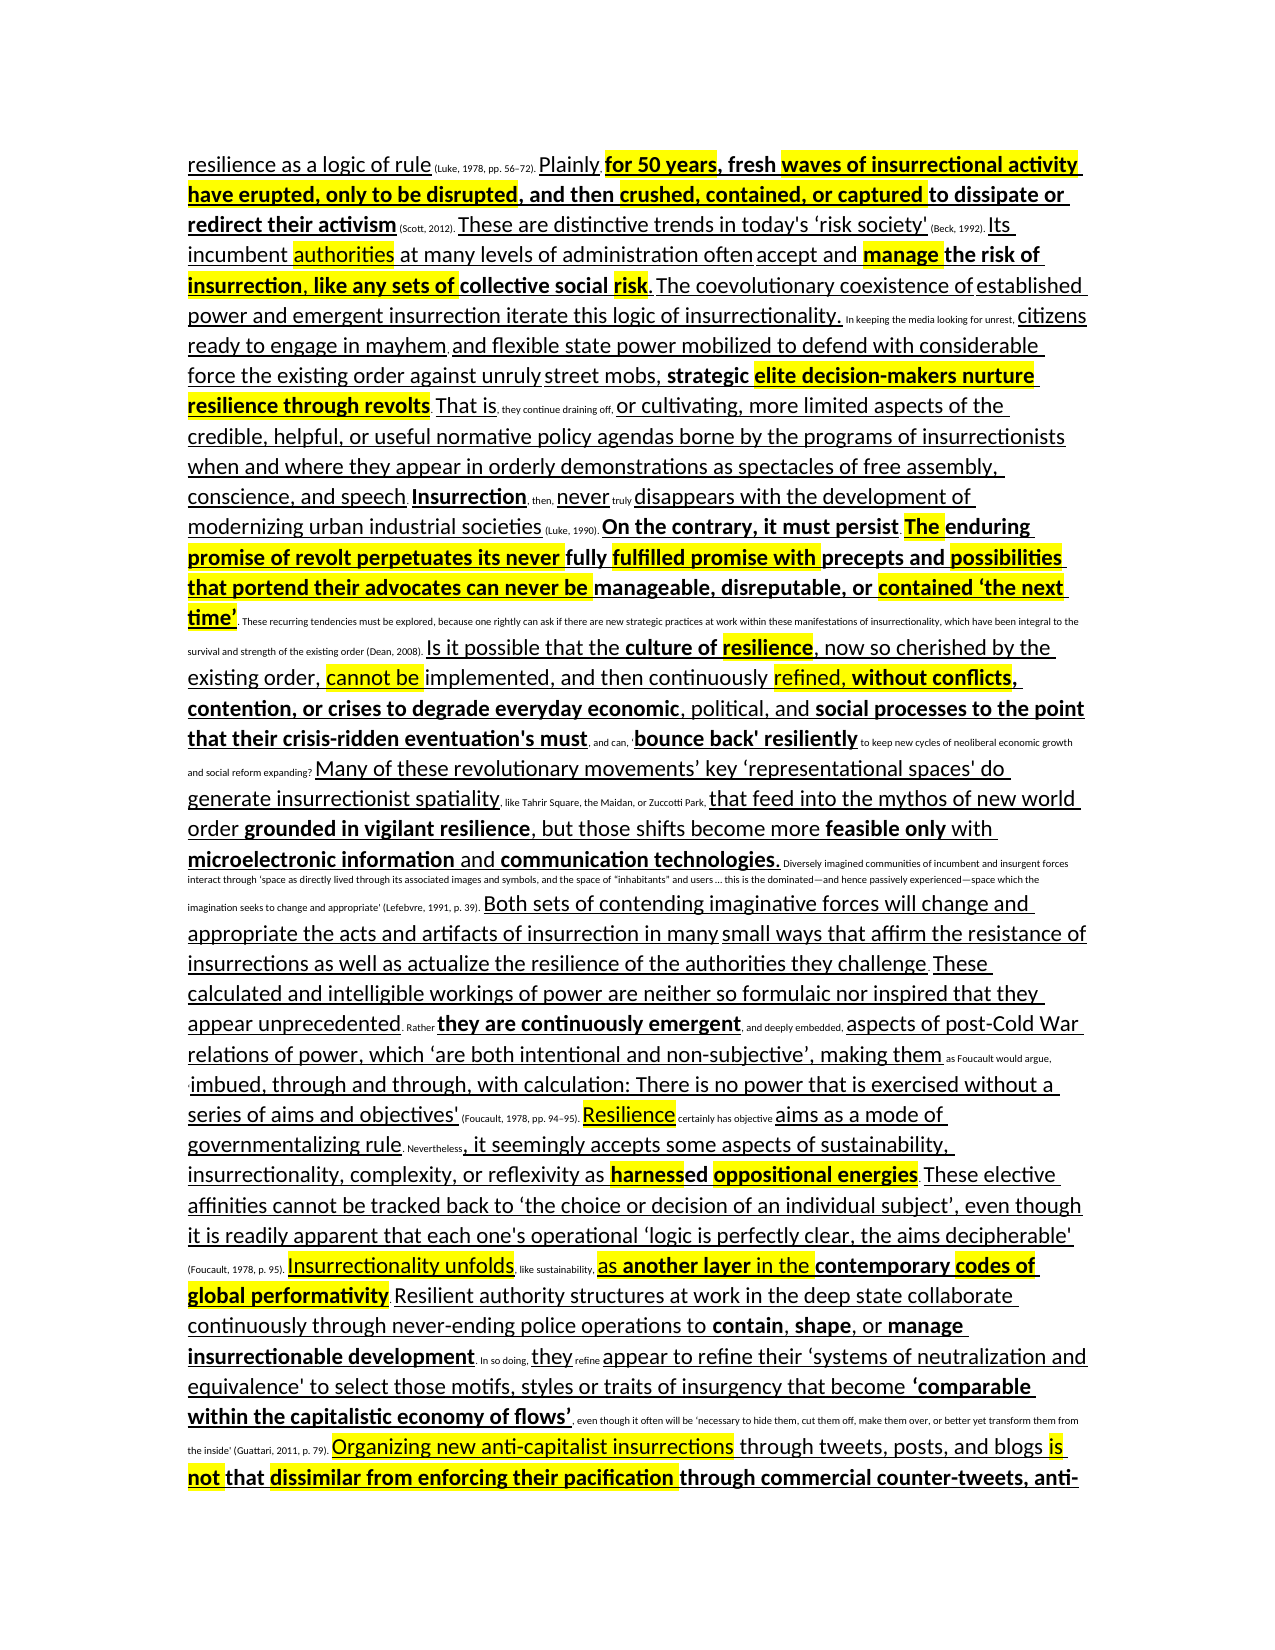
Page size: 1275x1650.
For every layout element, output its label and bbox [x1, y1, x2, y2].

text [187, 150, 1087, 1491]
